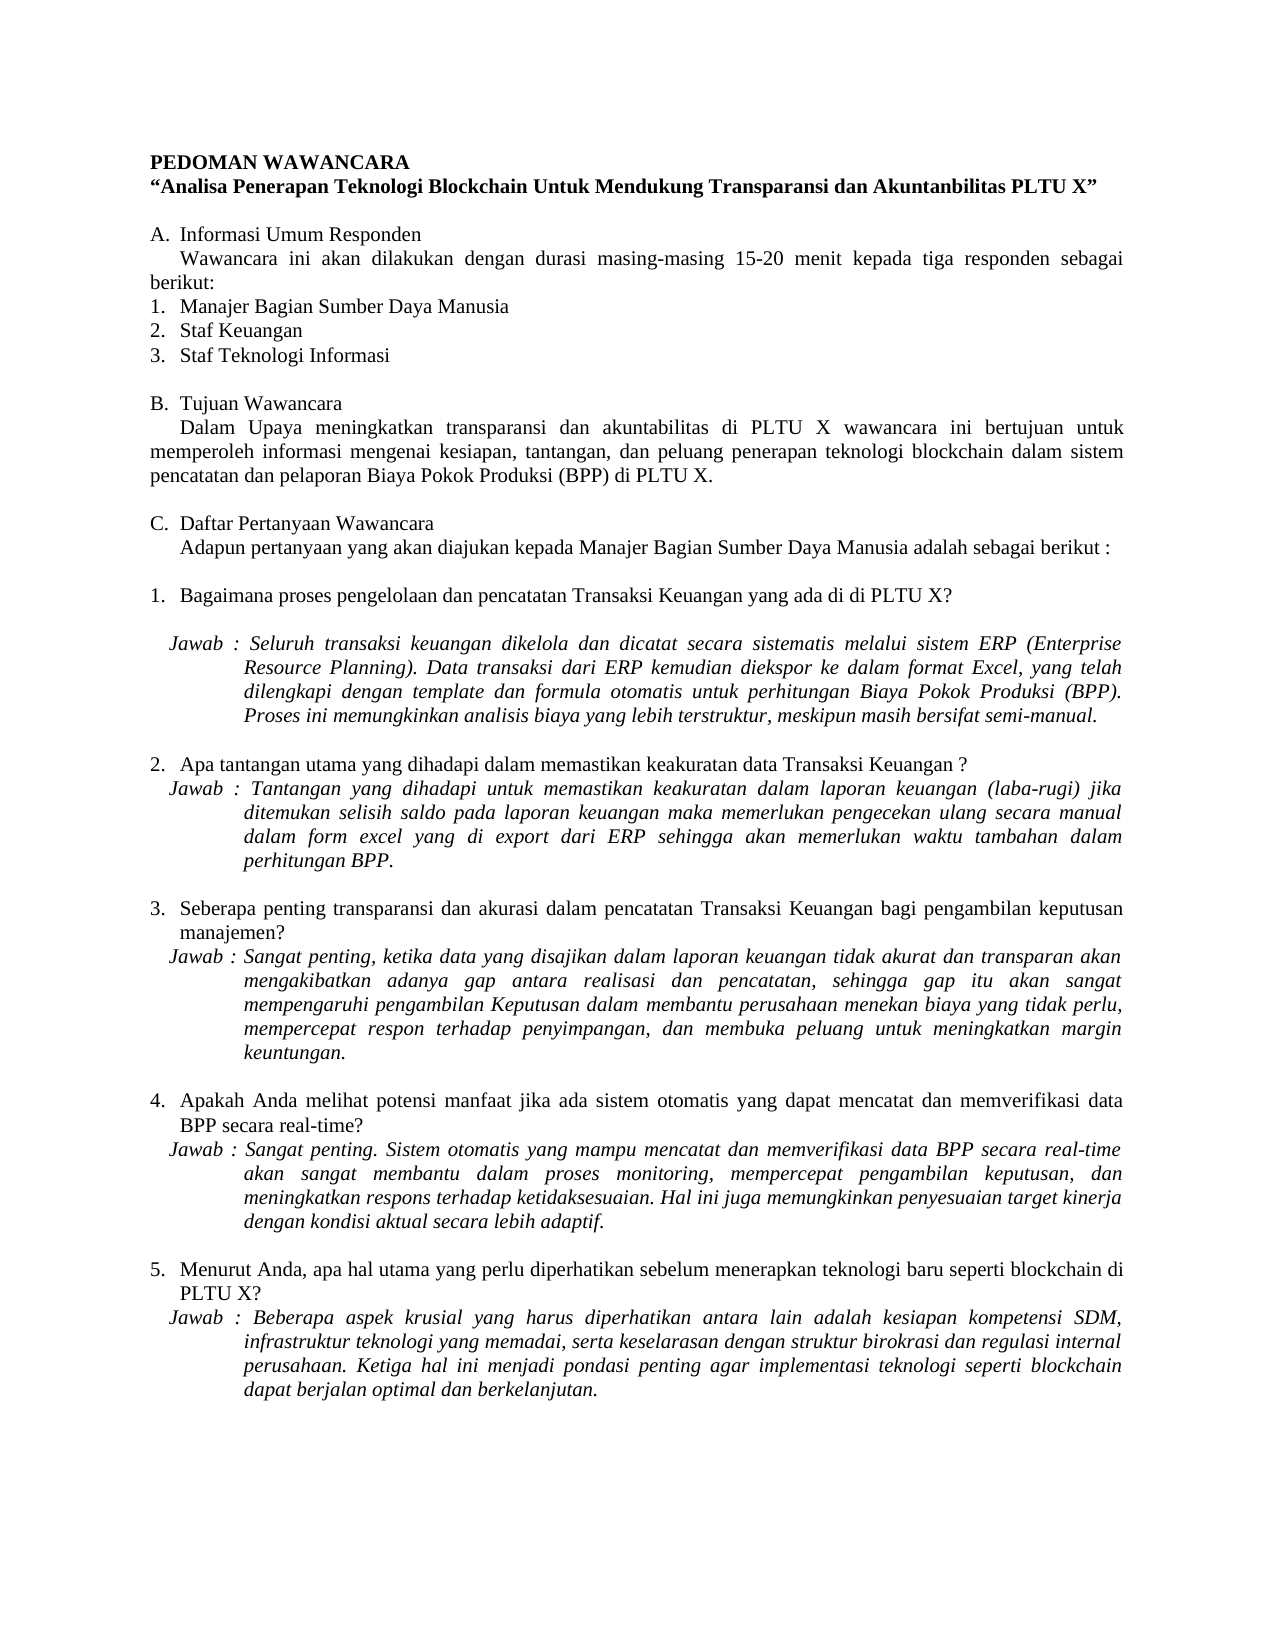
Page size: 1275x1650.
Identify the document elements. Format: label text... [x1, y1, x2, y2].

text “Analisa Penerapan Teknologi Blockchain Untuk Mendukung Transparansi dan Akuntanbilitas PLTU X” [150, 174, 1125, 198]
text Jawab : Beberapa aspek krusial yang harus diperhatikan antara lain adalah kesiapan kompetensi SDM, infrastruktur teknologi yang memadai, serta keselarasan dengan struktur birokrasi dan regulasi internal perusahaan. Ketiga hal ini menjadi pondasi penting agar implementasi teknologi seperti blockchain dapat berjalan optimal dan berkelanjutan. [169, 1305, 1125, 1401]
text Jawab : Seluruh transaksi keuangan dikelola dan dicatat secara sistematis melalui sistem ERP (Enterprise Resource Planning). Data transaksi dari ERP kemudian diekspor ke dalam format Excel, yang telah dilengkapi dengan template dan formula otomatis untuk perhitungan Biaya Pokok Produksi (BPP). Proses ini memungkinkan analisis biaya yang lebih terstruktur, meskipun masih bersifat semi-manual. [169, 631, 1125, 727]
list Seberapa penting transparansi dan akurasi dalam pencatatan Transaksi Keuangan bagi pengambilan keputusan manajemen? [150, 896, 1125, 944]
list Manajer Bagian Sumber Daya Manusia [150, 294, 1125, 318]
text Jawab : Sangat penting, ketika data yang disajikan dalam laporan keuangan tidak akurat dan transparan akan mengakibatkan adanya gap antara realisasi dan pencatatan, sehingga gap itu akan sangat mempengaruhi pengambilan Keputusan dalam membantu perusahaan menekan biaya yang tidak perlu, mempercepat respon terhadap penyimpangan, dan membuka peluang untuk meningkatkan margin keuntungan. [169, 944, 1125, 1064]
list Tujuan Wawancara [150, 391, 1125, 415]
text Wawancara ini akan dilakukan dengan durasi masing-masing 15-20 menit kepada tiga responden sebagai berikut: [150, 246, 1125, 294]
list Adapun pertanyaan yang akan diajukan kepada Manajer Bagian Sumber Daya Manusia adalah sebagai berikut : [179, 535, 1125, 559]
list Menurut Anda, apa hal utama yang perlu diperhatikan sebelum menerapkan teknologi baru seperti blockchain di PLTU X? [150, 1257, 1125, 1305]
list Informasi Umum Responden [150, 222, 1125, 246]
list Apa tantangan utama yang dihadapi dalam memastikan keakuratan data Transaksi Keuangan ? [150, 752, 1125, 776]
text Jawab : Sangat penting. Sistem otomatis yang mampu mencatat dan memverifikasi data BPP secara real-time akan sangat membantu dalam proses monitoring, mempercepat pengambilan keputusan, dan meningkatkan respons terhadap ketidaksesuaian. Hal ini juga memungkinkan penyesuaian target kinerja dengan kondisi aktual secara lebih adaptif. [169, 1137, 1125, 1233]
list Bagaimana proses pengelolaan dan pencatatan Transaksi Keuangan yang ada di di PLTU X? [150, 583, 1125, 607]
list Apakah Anda melihat potensi manfaat jika ada sistem otomatis yang dapat mencatat dan memverifikasi data BPP secara real-time? [150, 1088, 1125, 1137]
text Jawab : Tantangan yang dihadapi untuk memastikan keakuratan dalam laporan keuangan (laba-rugi) jika ditemukan selisih saldo pada laporan keuangan maka memerlukan pengecekan ulang secara manual dalam form excel yang di export dari ERP sehingga akan memerlukan waktu tambahan dalam perhitungan BPP. [169, 776, 1125, 872]
list Staf Keuangan [150, 318, 1125, 342]
list Daftar Pertanyaan Wawancara [150, 511, 1125, 535]
text Dalam Upaya meningkatkan transparansi dan akuntabilitas di PLTU X wawancara ini bertujuan untuk memperoleh informasi mengenai kesiapan, tantangan, dan peluang penerapan teknologi blockchain dalam sistem pencatatan dan pelaporan Biaya Pokok Produksi (BPP) di PLTU X. [150, 415, 1125, 487]
text PEDOMAN WAWANCARA [150, 150, 1125, 174]
list Staf Teknologi Informasi [150, 342, 1125, 367]
